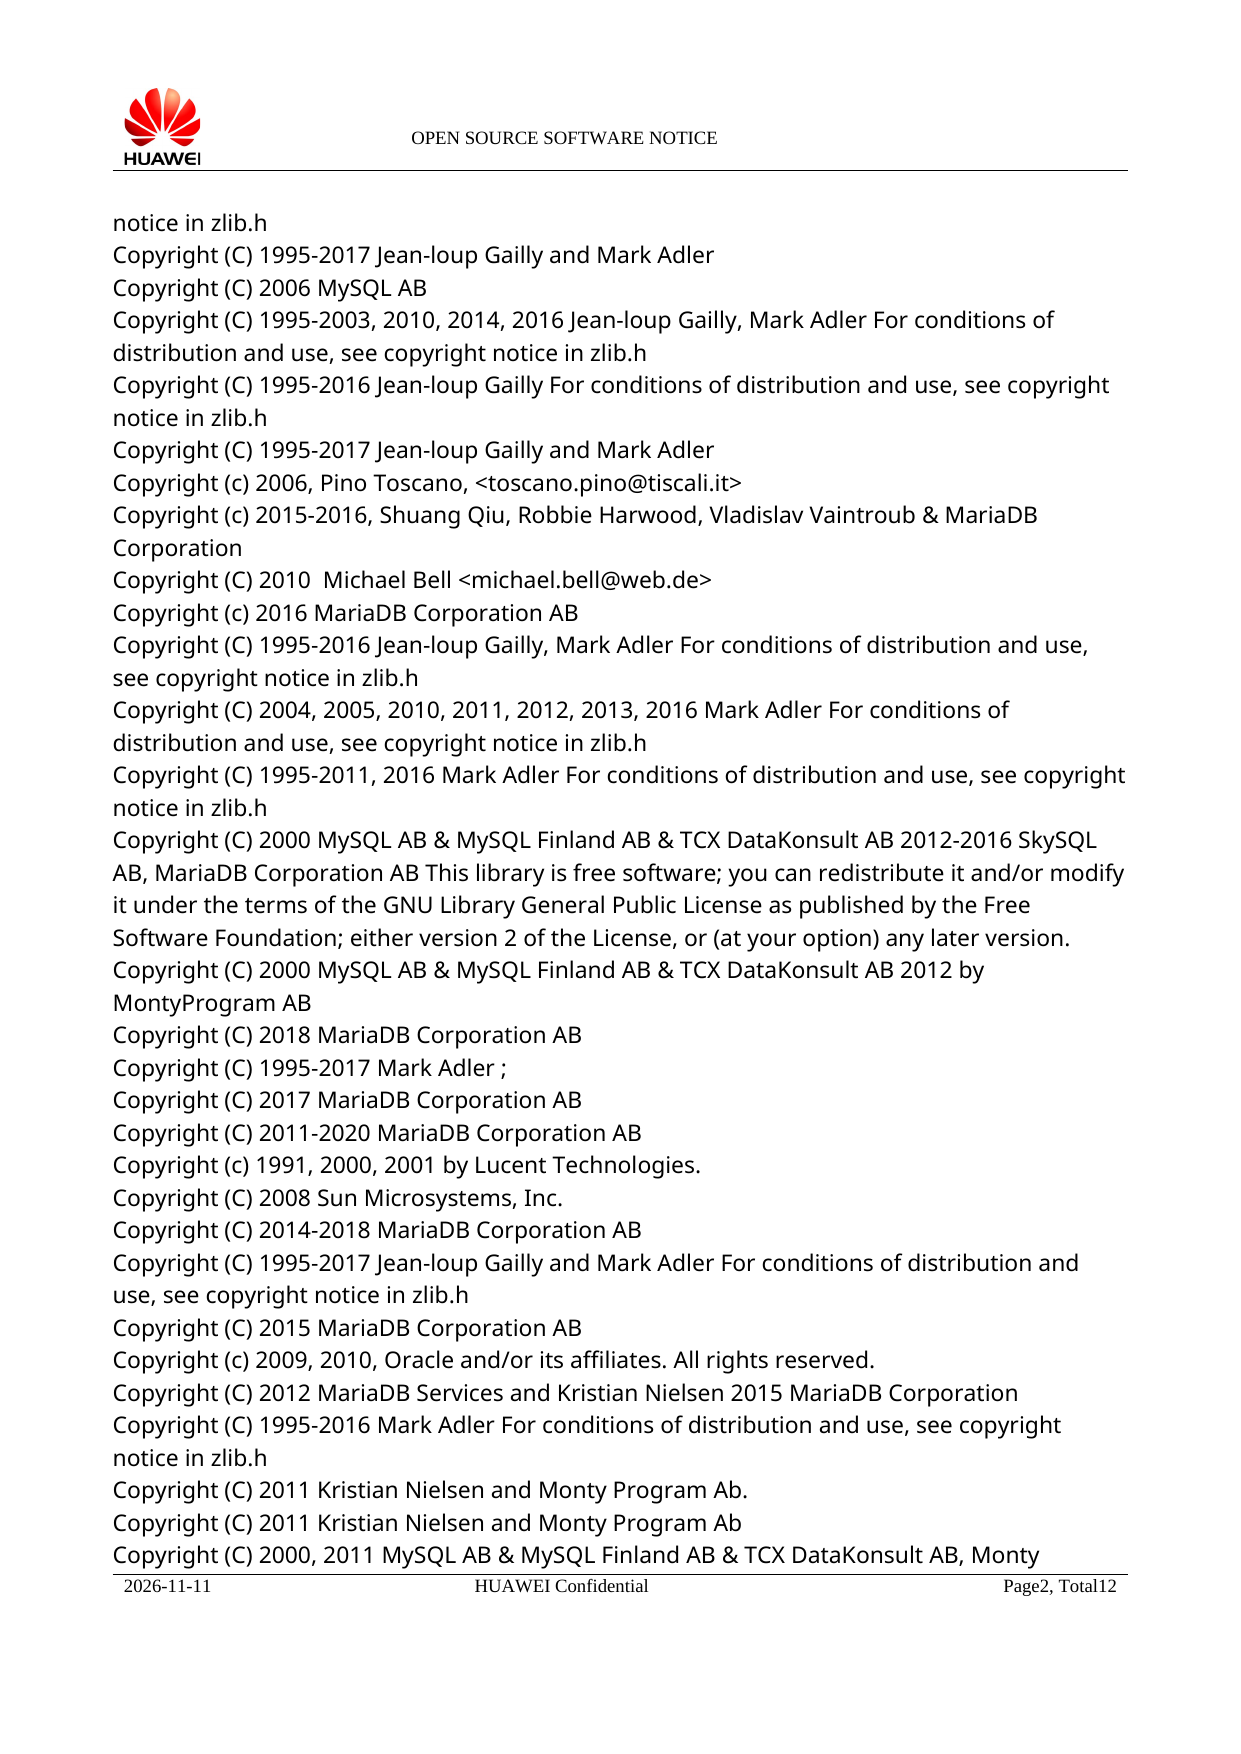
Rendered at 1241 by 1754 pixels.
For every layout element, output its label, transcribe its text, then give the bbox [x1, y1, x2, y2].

picture [124, 88, 201, 165]
